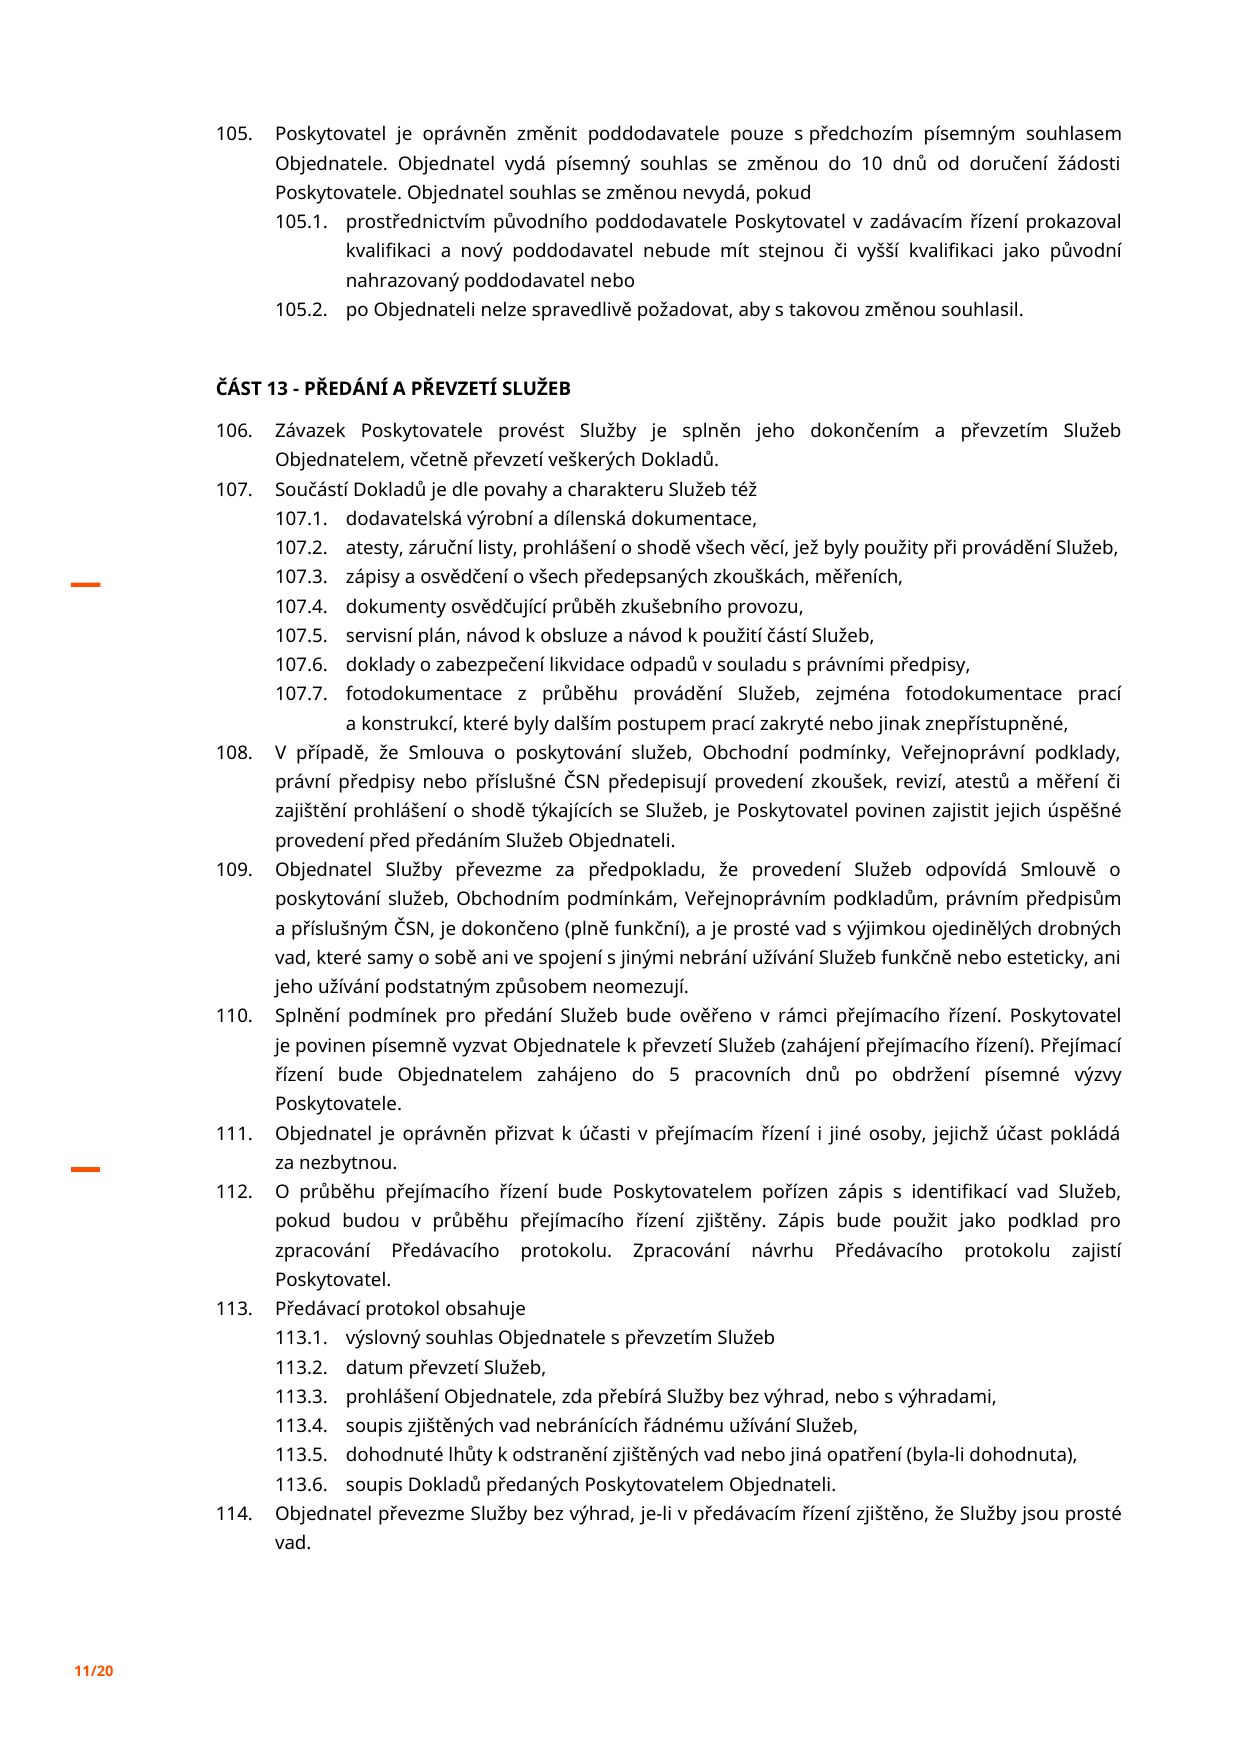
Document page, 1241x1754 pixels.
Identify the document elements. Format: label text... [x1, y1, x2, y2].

list prohlášení Objednatele, zda přebírá Služby bez výhrad, nebo s výhradami, [275, 1383, 1122, 1409]
list fotodokumentace z průběhu provádění Služeb, zejména fotodokumentace prací a konstrukcí, které byly dalším postupem prací zakryté nebo jinak znepřístupněné, [275, 681, 1122, 736]
list Objednatel převezme Služby bez výhrad, je-li v předávacím řízení zjištěno, že Služby jsou prosté vad. [216, 1500, 1122, 1555]
list dohodnuté lhůty k odstranění zjištěných vad nebo jiná opatření (byla-li dohodnuta), [275, 1442, 1122, 1467]
list V případě, že Smlouva o poskytování služeb, Obchodní podmínky, Veřejnoprávní podklady, právní předpisy nebo příslušné ČSN předepisují provedení zkoušek, revizí, atestů a měření či zajištění prohlášení o shodě týkajících se Služeb, je Poskytovatel povinen zajistit jejich úspěšné provedení před předáním Služeb Objednateli. [216, 739, 1122, 853]
list PŘEDÁNÍ A PŘEVZETÍ SLUŽEB [216, 376, 1122, 401]
list Objednatel je oprávněn přizvat k účasti v přejímacím řízení i jiné osoby, jejichž účast pokládá za nezbytnou. [216, 1120, 1122, 1174]
list prostřednictvím původního poddodavatele Poskytovatel v zadávacím řízení prokazoval kvalifikaci a nový poddodavatel nebude mít stejnou či vyšší kvalifikaci jako původní nahrazovaný poddodavatel nebo [275, 208, 1122, 292]
list atesty, záruční listy, prohlášení o shodě všech věcí, jež byly použity při provádění Služeb, [275, 534, 1122, 560]
list Závazek Poskytovatele provést Služby je splněn jeho dokončením a převzetím Služeb Objednatelem, včetně převzetí veškerých Dokladů. [216, 417, 1122, 472]
list zápisy a osvědčení o všech předepsaných zkouškách, měřeních, [275, 564, 1122, 589]
list soupis zjištěných vad nebránících řádnému užívání Služeb, [275, 1412, 1122, 1438]
list Objednatel Služby převezme za předpokladu, že provedení Služeb odpovídá Smlouvě o poskytování služeb, Obchodním podmínkám, Veřejnoprávním podkladům, právním předpisům a příslušným ČSN, je dokončeno (plně funkční), a je prosté vad s výjimkou ojedinělých drobných vad, které samy o sobě ani ve spojení s jinými nebrání užívání Služeb funkčně nebo esteticky, ani jeho užívání podstatným způsobem neomezují. [216, 856, 1122, 999]
list výslovný souhlas Objednatele s převzetím Služeb [275, 1325, 1122, 1350]
list soupis Dokladů předaných Poskytovatelem Objednateli. [275, 1471, 1122, 1497]
list Součástí Dokladů je dle povahy a charakteru Služeb též [216, 476, 1122, 501]
list dokumenty osvědčující průběh zkušebního provozu, [275, 593, 1122, 618]
list datum převzetí Služeb, [275, 1354, 1122, 1379]
list Předávací protokol obsahuje [216, 1295, 1122, 1321]
list doklady o zabezpečení likvidace odpadů v souladu s právními předpisy, [275, 651, 1122, 677]
list servisní plán, návod k obsluze a návod k použití částí Služeb, [275, 622, 1122, 648]
list O průběhu přejímacího řízení bude Poskytovatelem pořízen zápis s identifikací vad Služeb, pokud budou v průběhu přejímacího řízení zjištěny. Zápis bude použit jako podklad pro zpracování Předávacího protokolu. Zpracování návrhu Předávacího protokolu zajistí Poskytovatel. [216, 1178, 1122, 1292]
list dodavatelská výrobní a dílenská dokumentace, [275, 505, 1122, 531]
list Poskytovatel je oprávněn změnit poddodavatele pouze s předchozím písemným souhlasem Objednatele. Objednatel vydá písemný souhlas se změnou do 10 dnů od doručení žádosti Poskytovatele. Objednatel souhlas se změnou nevydá, pokud [216, 121, 1122, 205]
list po Objednateli nelze spravedlivě požadovat, aby s takovou změnou souhlasil. [275, 296, 1122, 322]
list Splnění podmínek pro předání Služeb bude ověřeno v rámci přejímacího řízení. Poskytovatel je povinen písemně vyzvat Objednatele k převzetí Služeb (zahájení přejímacího řízení). Přejímací řízení bude Objednatelem zahájeno do 5 pracovních dnů po obdržení písemné výzvy Poskytovatele. [216, 1003, 1122, 1116]
